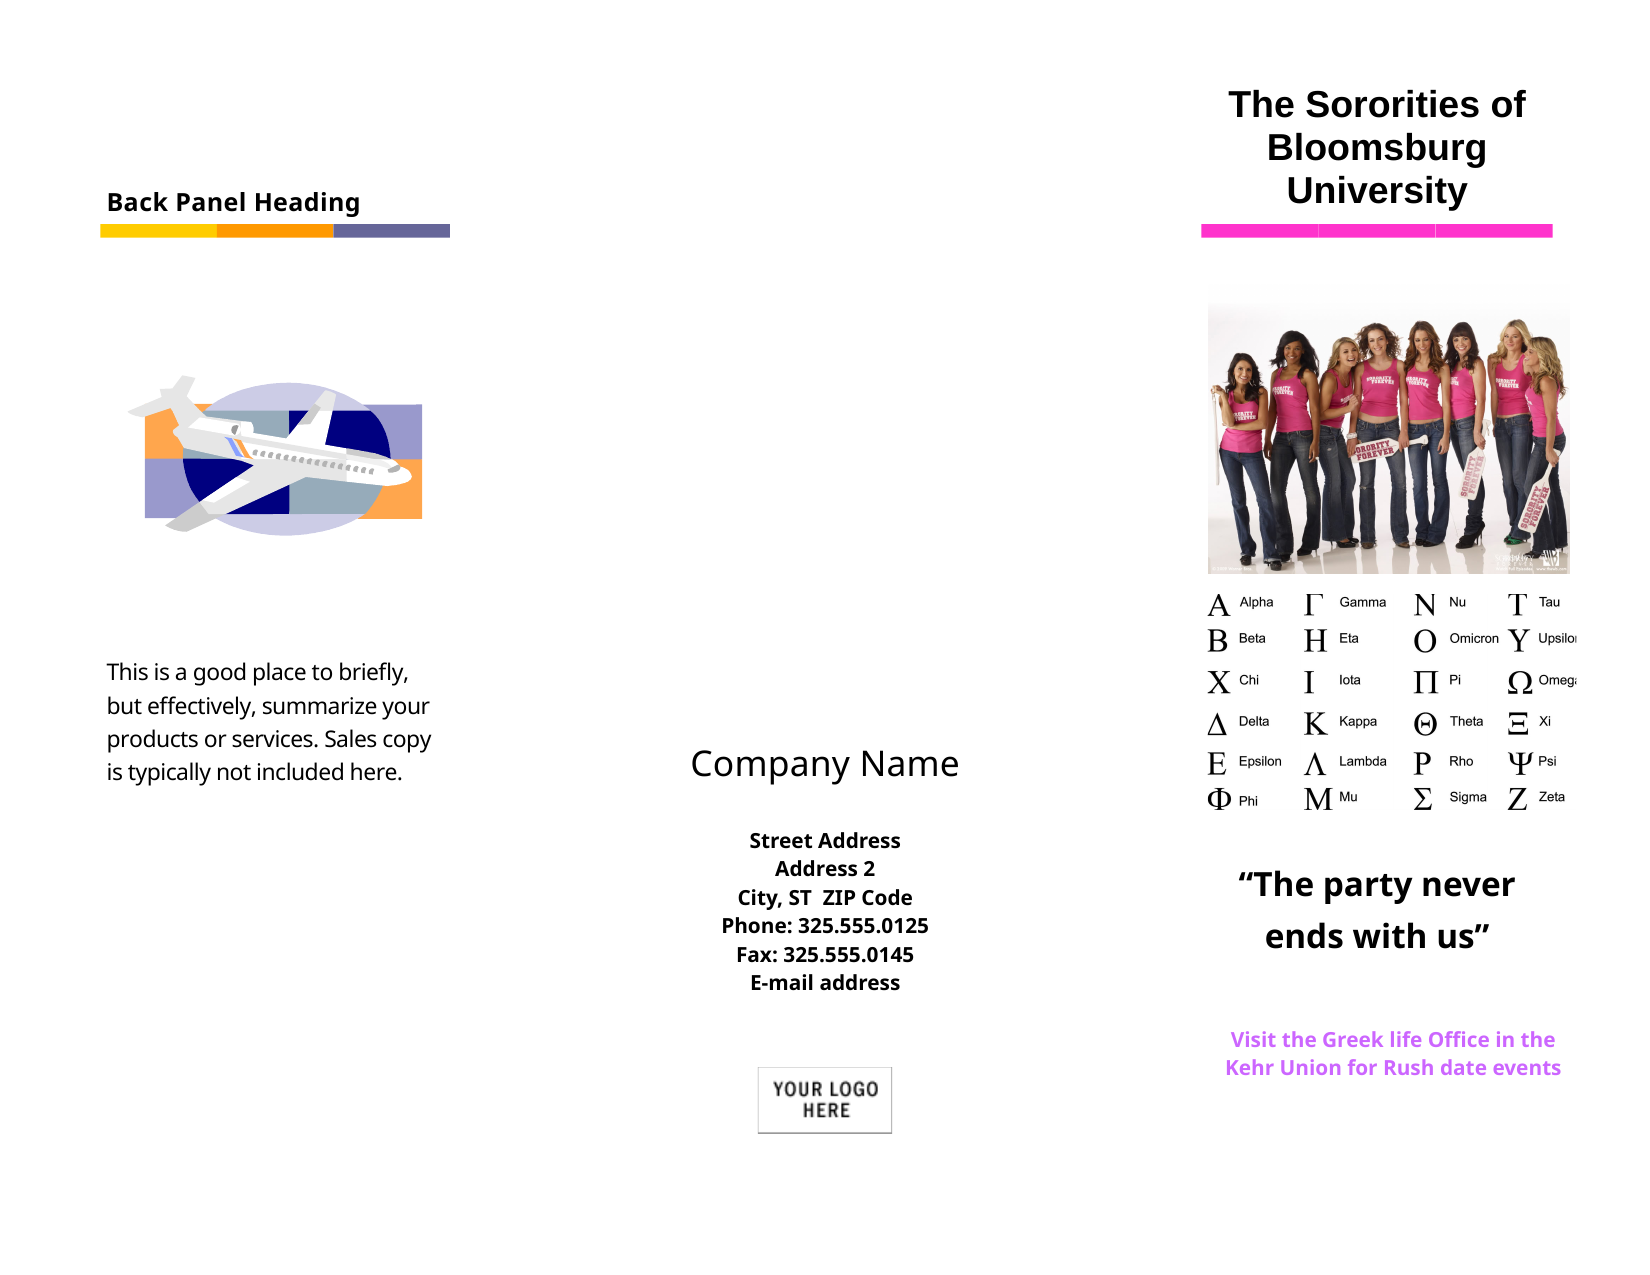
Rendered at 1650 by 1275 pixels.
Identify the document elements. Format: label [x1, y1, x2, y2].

picture [1208, 284, 1570, 574]
picture [1207, 594, 1577, 810]
picture [757, 1067, 893, 1134]
